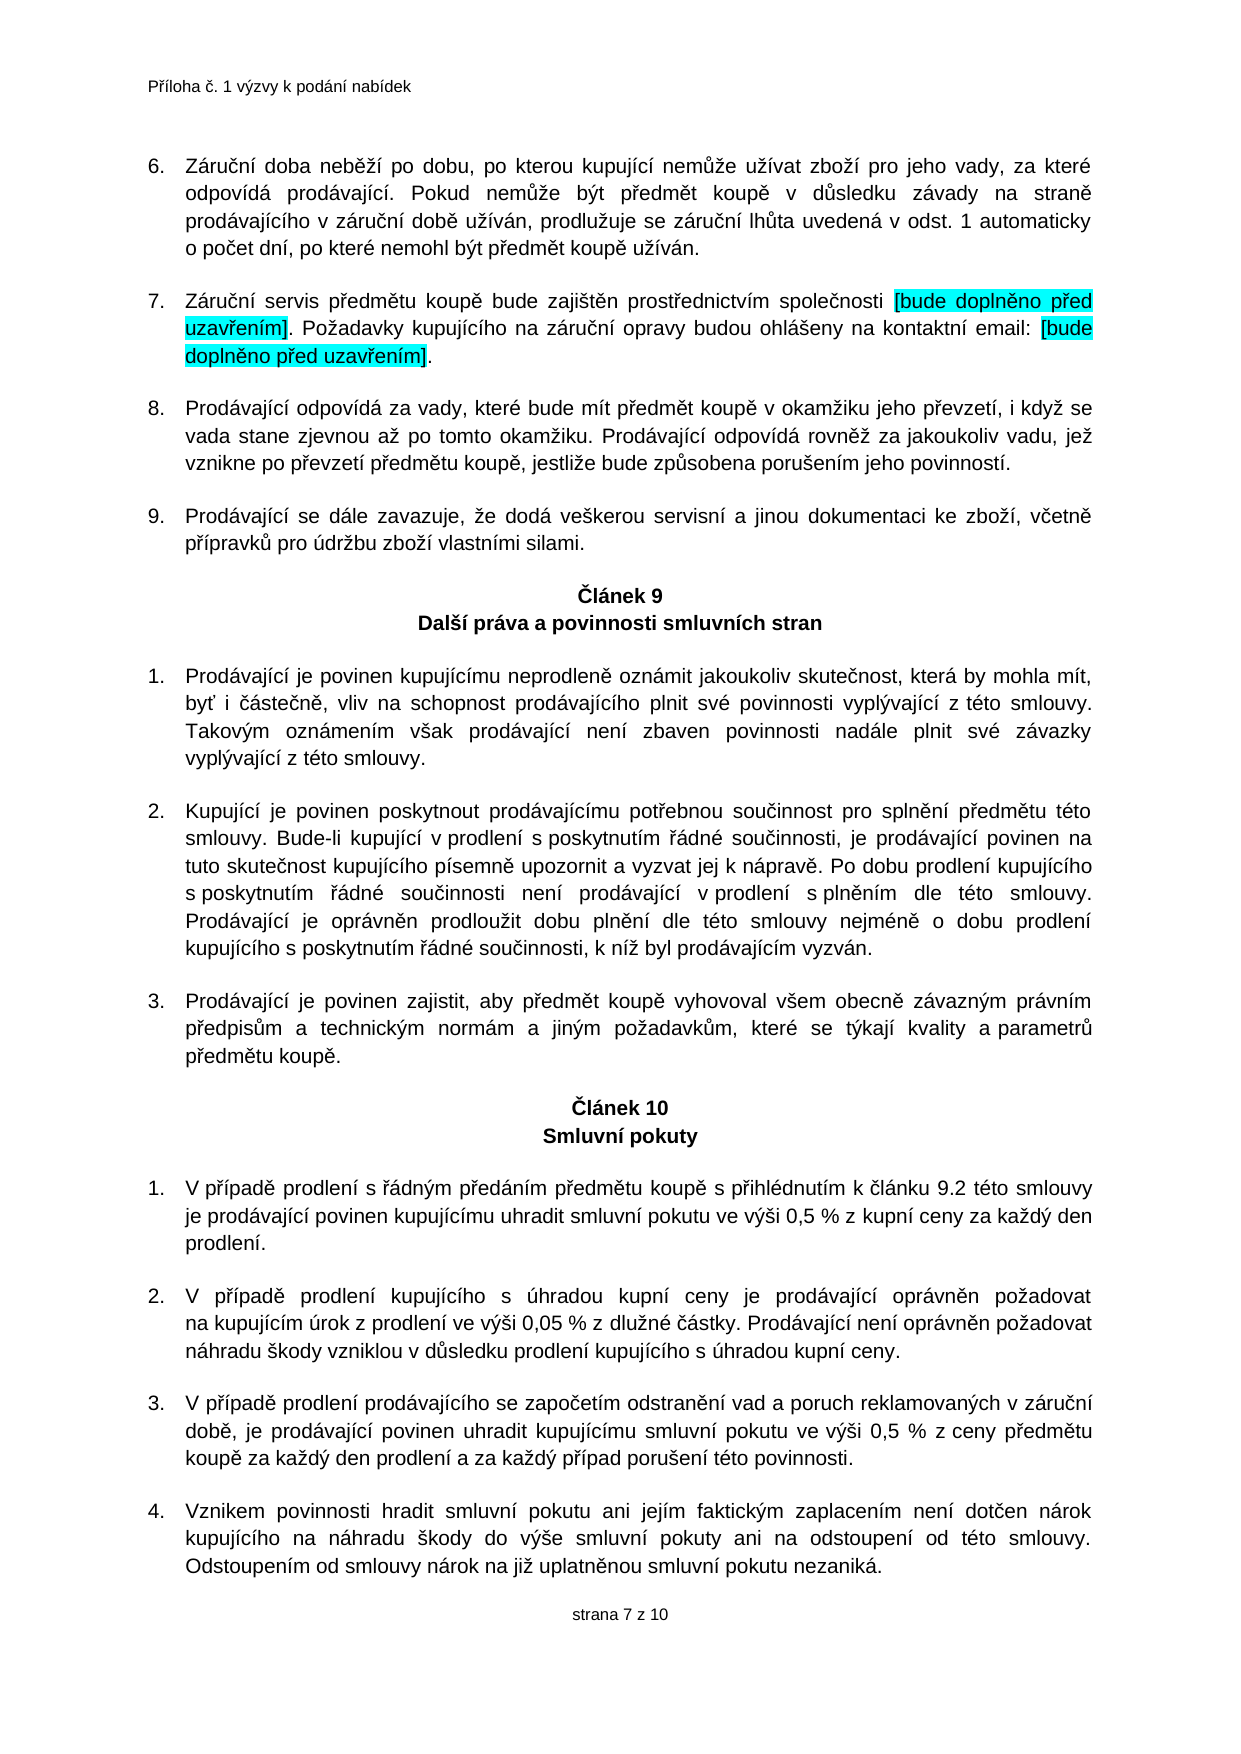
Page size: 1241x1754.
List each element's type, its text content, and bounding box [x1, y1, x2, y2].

list Záruční servis předmětu koupě bude zajištěn prostřednictvím společnosti [bude doplněno před uzavřením]. Požadavky kupujícího na záruční opravy budou ohlášeny na kontaktní email: [bude doplněno před uzavřením]. [148, 288, 1093, 367]
list Prodávající je povinen kupujícímu neprodleně oznámit jakoukoliv skutečnost, která by mohla mít, byť i částečně, vliv na schopnost prodávajícího plnit své povinnosti vyplývající z této smlouvy. Takovým oznámením však prodávající není zbaven povinnosti nadále plnit své závazky vyplývající z této smlouvy. [148, 663, 1093, 770]
list V případě prodlení kupujícího s úhradou kupní ceny je prodávající oprávněn požadovat na kupujícím úrok z prodlení ve výši 0,05 % z dlužné částky. Prodávající není oprávněn požadovat náhradu škody vzniklou v důsledku prodlení kupujícího s úhradou kupní ceny. [148, 1283, 1093, 1362]
list Záruční doba neběží po dobu, po kterou kupující nemůže užívat zboží pro jeho vady, za které odpovídá prodávající. Pokud nemůže být předmět koupě v důsledku závady na straně prodávajícího v záruční době užíván, prodlužuje se záruční lhůta uvedená v odst. 1 automaticky o počet dní, po které nemohl být předmět koupě užíván. [148, 153, 1093, 260]
list Prodávající je povinen zajistit, aby předmět koupě vyhovoval všem obecně závazným právním předpisům a technickým normám a jiným požadavkům, které se týkají kvality a parametrů předmětu koupě. [148, 988, 1093, 1067]
list V případě prodlení prodávajícího se započetím odstranění vad a poruch reklamovaných v záruční době, je prodávající povinen uhradit kupujícímu smluvní pokutu ve výši 0,5 % z ceny předmětu koupě za každý den prodlení a za každý případ porušení této povinnosti. [148, 1391, 1093, 1470]
list Prodávající odpovídá za vady, které bude mít předmět koupě v okamžiku jeho převzetí, i když se vada stane zjevnou až po tomto okamžiku. Prodávající odpovídá rovněž za jakoukoliv vadu, jež vznikne po převzetí předmětu koupě, jestliže bude způsobena porušením jeho povinností. [148, 396, 1093, 475]
text Článek 10 [148, 1096, 1093, 1120]
text Smluvní pokuty [148, 1123, 1093, 1147]
list Kupující je povinen poskytnout prodávajícímu potřebnou součinnost pro splnění předmětu této smlouvy. Bude-li kupující v prodlení s poskytnutím řádné součinnosti, je prodávající povinen na tuto skutečnost kupujícího písemně upozornit a vyzvat jej k nápravě. Po dobu prodlení kupujícího s poskytnutím řádné součinnosti není prodávající v prodlení s plněním dle této smlouvy. Prodávající je oprávněn prodloužit dobu plnění dle této smlouvy nejméně o dobu prodlení kupujícího s poskytnutím řádné součinnosti, k níž byl prodávajícím vyzván. [148, 798, 1093, 960]
list Prodávající se dále zavazuje, že dodá veškerou servisní a jinou dokumentaci ke zboží, včetně přípravků pro údržbu zboží vlastními silami. [148, 503, 1093, 555]
list Vznikem povinnosti hradit smluvní pokutu ani jejím faktickým zaplacením není dotčen nárok kupujícího na náhradu škody do výše smluvní pokuty ani na odstoupení od této smlouvy. Odstoupením od smlouvy nárok na již uplatněnou smluvní pokutu nezaniká. [148, 1498, 1093, 1577]
text Další práva a povinnosti smluvních stran [148, 611, 1093, 635]
text Článek 9 [148, 583, 1093, 607]
list V případě prodlení s řádným předáním předmětu koupě s přihlédnutím k článku 9.2 této smlouvy je prodávající povinen kupujícímu uhradit smluvní pokutu ve výši 0,5 % z kupní ceny za každý den prodlení. [148, 1176, 1093, 1255]
